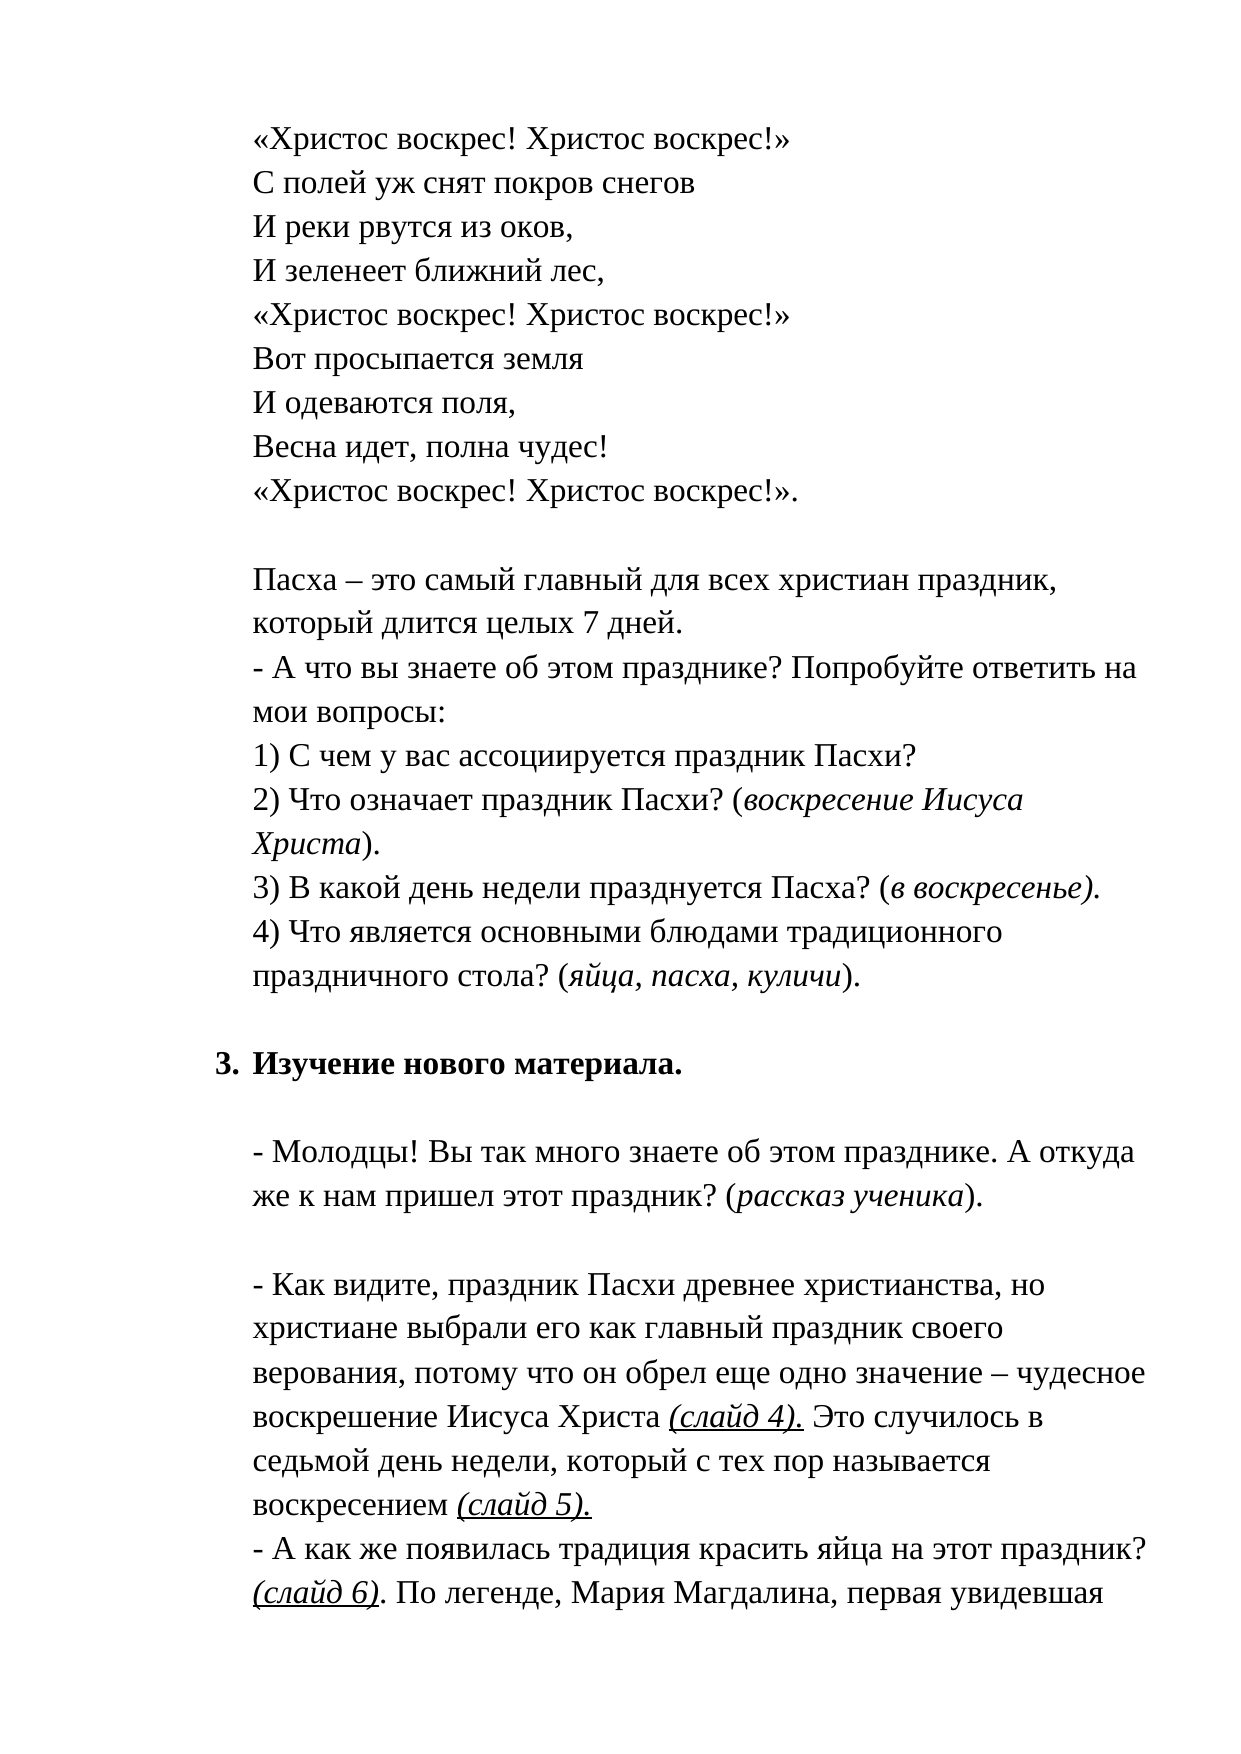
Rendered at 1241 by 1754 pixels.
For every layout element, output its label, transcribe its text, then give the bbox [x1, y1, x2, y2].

list 2) Что означает праздник Пасхи? (воскресение Иисуса Христа). [252, 779, 1152, 861]
list И реки рвутся из оков, [252, 206, 1152, 244]
list 4) Что является основными блюдами традиционного праздничного стола? (яйца, пасха, куличи). [252, 911, 1152, 994]
list - Молодцы! Вы так много знаете об этом празднике. А откуда же к нам пришел этот праздник? (рассказ ученика). [252, 1132, 1152, 1214]
list Изучение нового материала. [215, 1043, 1152, 1082]
list «Христос воскрес! Христос воскрес!» [252, 118, 1152, 156]
list Весна идет, полна чудес! [252, 427, 1152, 465]
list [252, 1528, 1152, 1611]
list «Христос воскрес! Христос воскрес!». [252, 471, 1152, 509]
list И одеваются поля, [252, 382, 1152, 421]
list - Как видите, праздник Пасхи древнее христианства, но христиане выбрали его как главный праздник своего верования, потому что он обрел еще одно значение – чудесное воскрешение Иисуса Христа (слайд 4). Это случилось в седьмой день недели, который с тех пор называется воскресением (слайд 5). [252, 1264, 1152, 1522]
list «Христос воскрес! Христос воскрес!» [252, 294, 1152, 333]
list - А что вы знаете об этом празднике? Попробуйте ответить на мои вопросы: [252, 647, 1152, 729]
list Пасха – это самый главный для всех христиан праздник, который длится целых 7 дней. [252, 559, 1152, 641]
list С полей уж снят покров снегов [252, 162, 1152, 201]
list 1) С чем у вас ассоциируется праздник Пасхи? [252, 735, 1152, 773]
list И зеленеет ближний лес, [252, 250, 1152, 289]
list 3) В какой день недели празднуется Пасха? (в воскресенье). [252, 867, 1152, 906]
list Вот просыпается земля [252, 338, 1152, 377]
